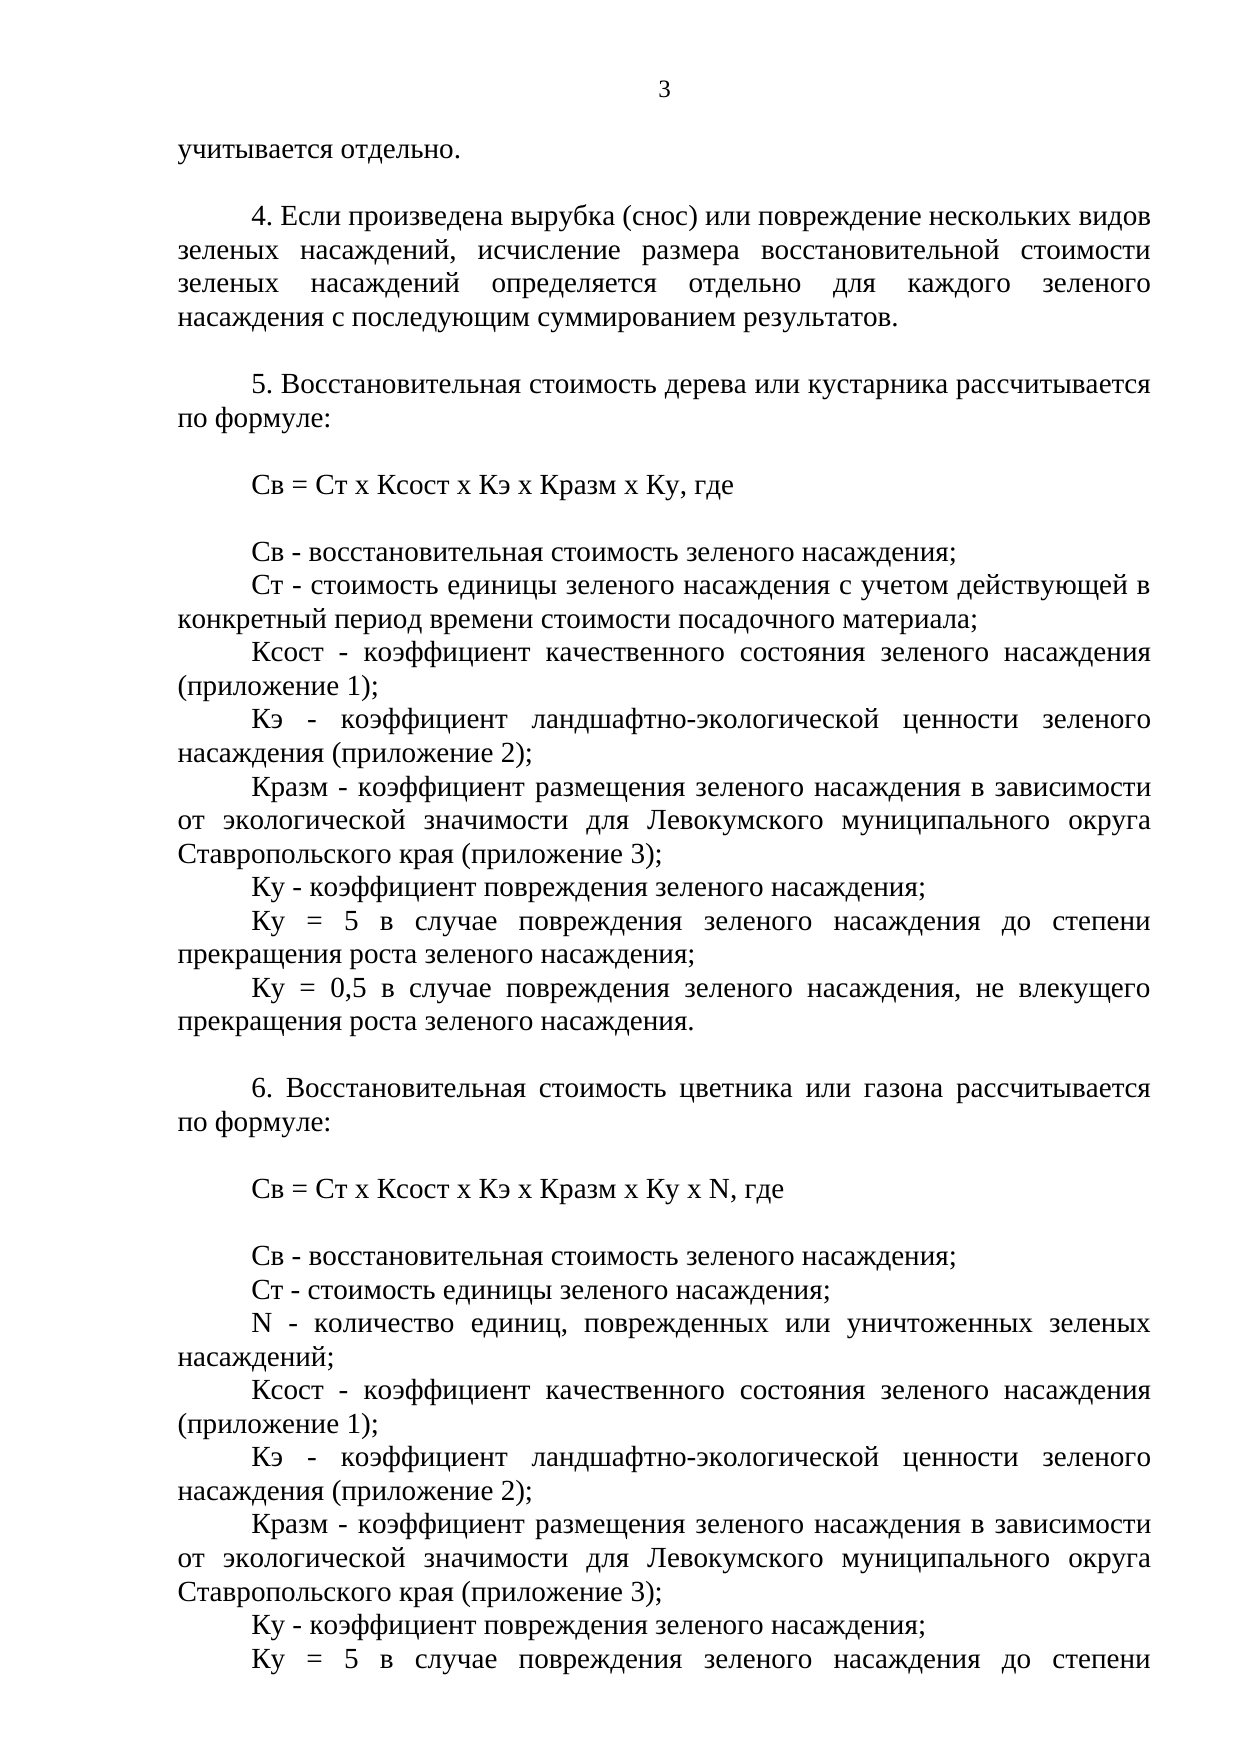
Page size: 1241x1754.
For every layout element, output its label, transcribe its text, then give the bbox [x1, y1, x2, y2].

text Ксост - коэффициент качественного состояния зеленого насаждения (приложение 1); [177, 1372, 1152, 1439]
text 5. Восстановительная стоимость дерева или кустарника рассчитывается по формуле: [177, 366, 1152, 433]
text Ку = 5 в случае повреждения зеленого насаждения до степени прекращения роста зеленого насаждения; [177, 903, 1152, 970]
text Ку = 0,5 в случае повреждения зеленого насаждения, не влекущего прекращения роста зеленого насаждения. [177, 970, 1152, 1037]
text Ку - коэффициент повреждения зеленого насаждения; [177, 1607, 1152, 1641]
text Ст - стоимость единицы зеленого насаждения с учетом действующей в конкретный период времени стоимости посадочного материала; [177, 567, 1152, 634]
text Ст - стоимость единицы зеленого насаждения; [177, 1272, 1152, 1305]
text Кэ - коэффициент ландшафтно-экологической ценности зеленого насаждения (приложение 2); [177, 1439, 1152, 1507]
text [177, 131, 1152, 165]
text Кэ - коэффициент ландшафтно-экологической ценности зеленого насаждения (приложение 2); [177, 702, 1152, 769]
text Кразм - коэффициент размещения зеленого насаждения в зависимости от экологической значимости для Левокумского муниципального округа Ставропольского края (приложение 3); [177, 769, 1152, 869]
text 4. Если произведена вырубка (снос) или повреждение нескольких видов зеленых насаждений, исчисление размера восстановительной стоимости зеленых насаждений определяется отдельно для каждого зеленого насаждения с последующим суммированием результатов. [177, 198, 1152, 333]
text Ксост - коэффициент качественного состояния зеленого насаждения (приложение 1); [177, 634, 1152, 702]
text Кразм - коэффициент размещения зеленого насаждения в зависимости от экологической значимости для Левокумского муниципального округа Ставропольского края (приложение 3); [177, 1507, 1152, 1607]
text Св - восстановительная стоимость зеленого насаждения; [177, 1238, 1152, 1272]
text 6. Восстановительная стоимость цветника или газона рассчитывается по формуле: [177, 1071, 1152, 1138]
text Ку - коэффициент повреждения зеленого насаждения; [177, 869, 1152, 903]
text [177, 1641, 1152, 1674]
text Св = Ст x Ксост x Кэ x Кразм x Ку x N, где [177, 1171, 1152, 1205]
text Св = Ст x Ксост x Кэ x Кразм x Ку, где [177, 467, 1152, 500]
text Св - восстановительная стоимость зеленого насаждения; [177, 534, 1152, 567]
text N - количество единиц, поврежденных или уничтоженных зеленых насаждений; [177, 1305, 1152, 1372]
